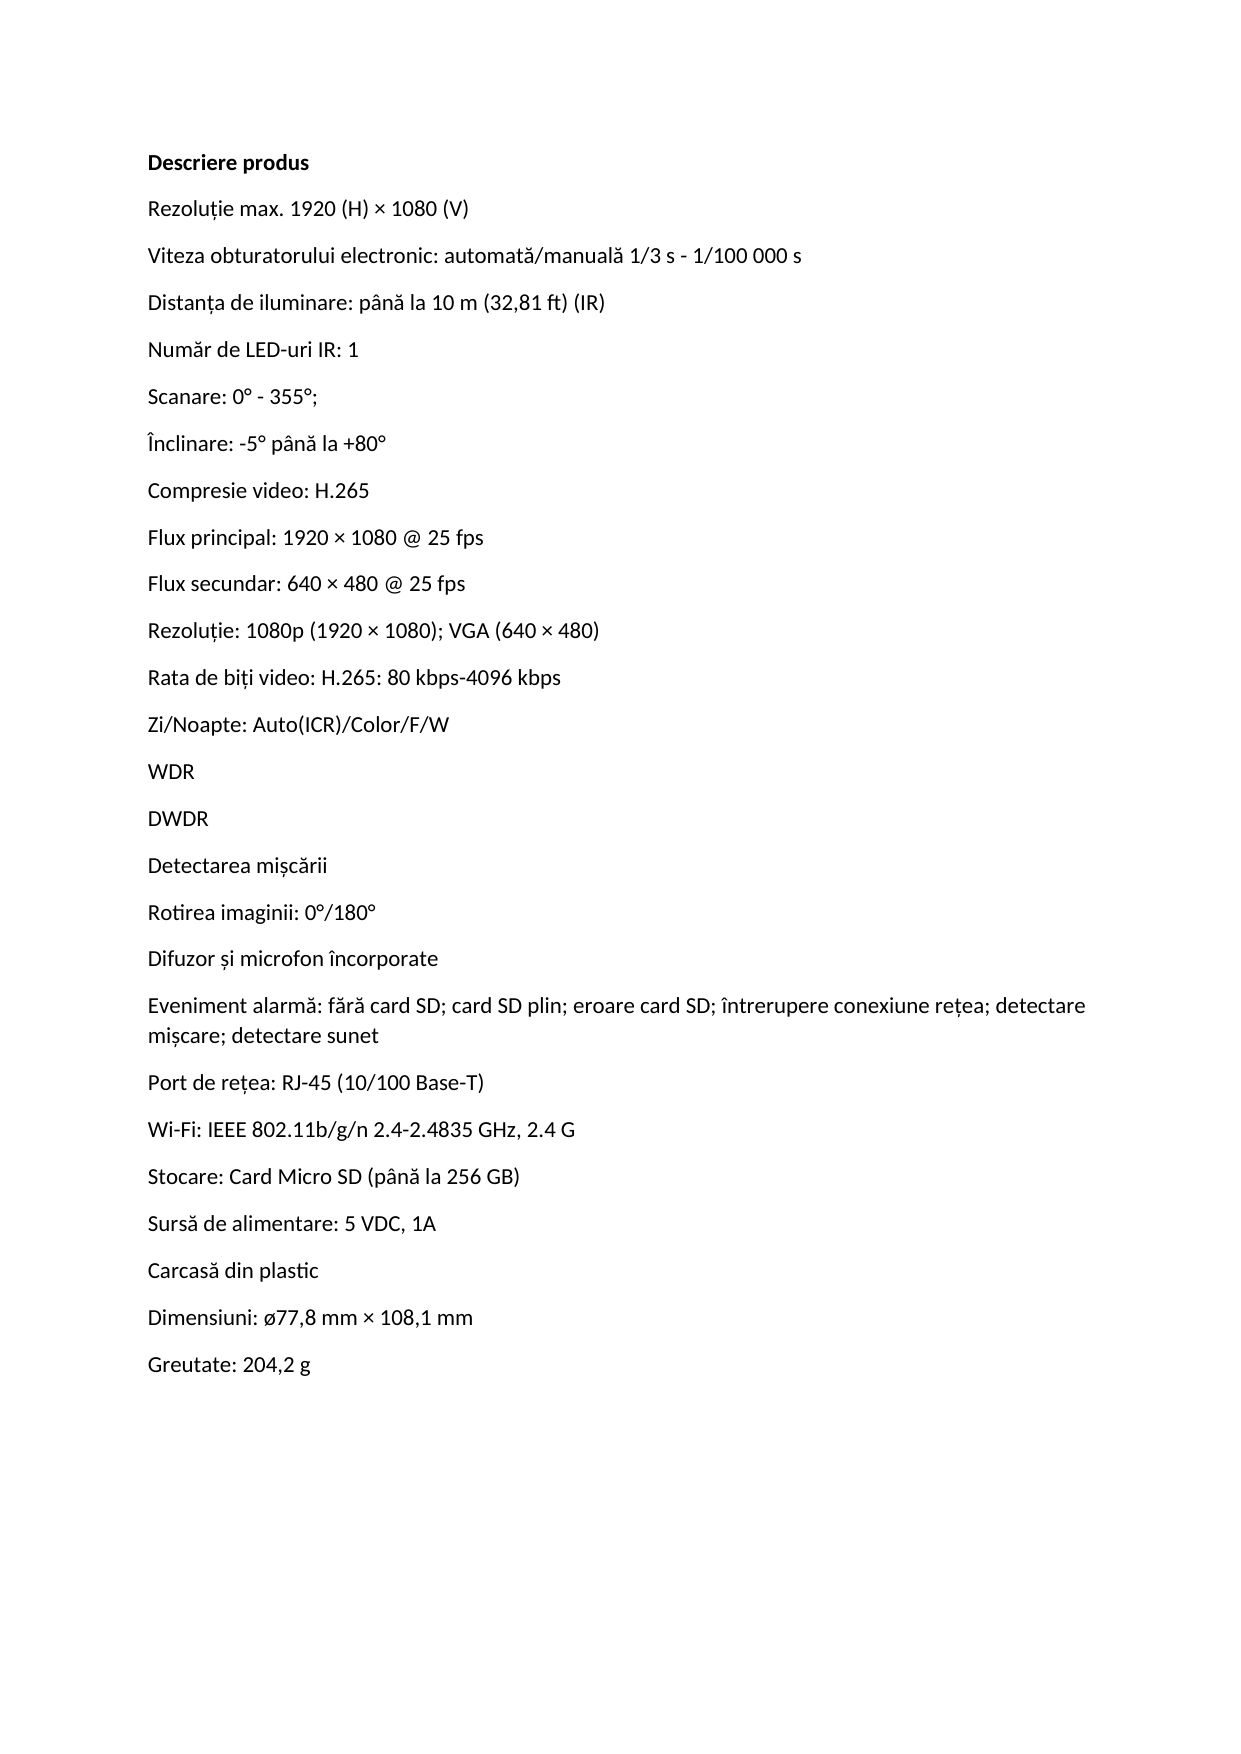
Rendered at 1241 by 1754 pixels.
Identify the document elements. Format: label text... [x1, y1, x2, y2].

text Rezoluție: 1080p (1920 × 1080); VGA (640 × 480) [148, 616, 1093, 644]
text Număr de LED-uri IR: 1 [148, 335, 1093, 363]
text Detectarea mișcării [148, 851, 1093, 879]
text DWDR [148, 804, 1093, 832]
text WDR [148, 757, 1093, 785]
text Rezoluție max. 1920 (H) × 1080 (V) [148, 194, 1093, 222]
text Stocare: Card Micro SD (până la 256 GB) [148, 1162, 1093, 1190]
text Rotirea imaginii: 0°/180° [148, 898, 1093, 926]
text Port de rețea: RJ-45 (10/100 Base-T) [148, 1068, 1093, 1096]
text Wi-Fi: IEEE 802.11b/g/n 2.4-2.4835 GHz, 2.4 G [148, 1115, 1093, 1143]
text Flux secundar: 640 × 480 @ 25 fps [148, 569, 1093, 597]
text Zi/Noapte: Auto(ICR)/Color/F/W [148, 710, 1093, 738]
text Rata de biți video: H.265: 80 kbps-4096 kbps [148, 663, 1093, 691]
text Viteza obturatorului electronic: automată/manuală 1/3 s - 1/100 000 s [148, 241, 1093, 269]
text Eveniment alarmă: fără card SD; card SD plin; eroare card SD; întrerupere conexiune rețea; detectare mișcare; detectare sunet [148, 991, 1093, 1049]
text Descriere produs [148, 148, 1093, 176]
text Flux principal: 1920 × 1080 @ 25 fps [148, 523, 1093, 551]
text Dimensiuni: ø77,8 mm × 108,1 mm [148, 1303, 1093, 1331]
text Compresie video: H.265 [148, 476, 1093, 504]
text Înclinare: -5° până la +80° [148, 429, 1093, 457]
text Scanare: 0° - 355°; [148, 382, 1093, 410]
text Sursă de alimentare: 5 VDC, 1A [148, 1209, 1093, 1237]
text Difuzor și microfon încorporate [148, 944, 1093, 972]
text Distanța de iluminare: până la 10 m (32,81 ft) (IR) [148, 288, 1093, 316]
text Greutate: 204,2 g [148, 1350, 1093, 1378]
text Carcasă din plastic [148, 1256, 1093, 1284]
